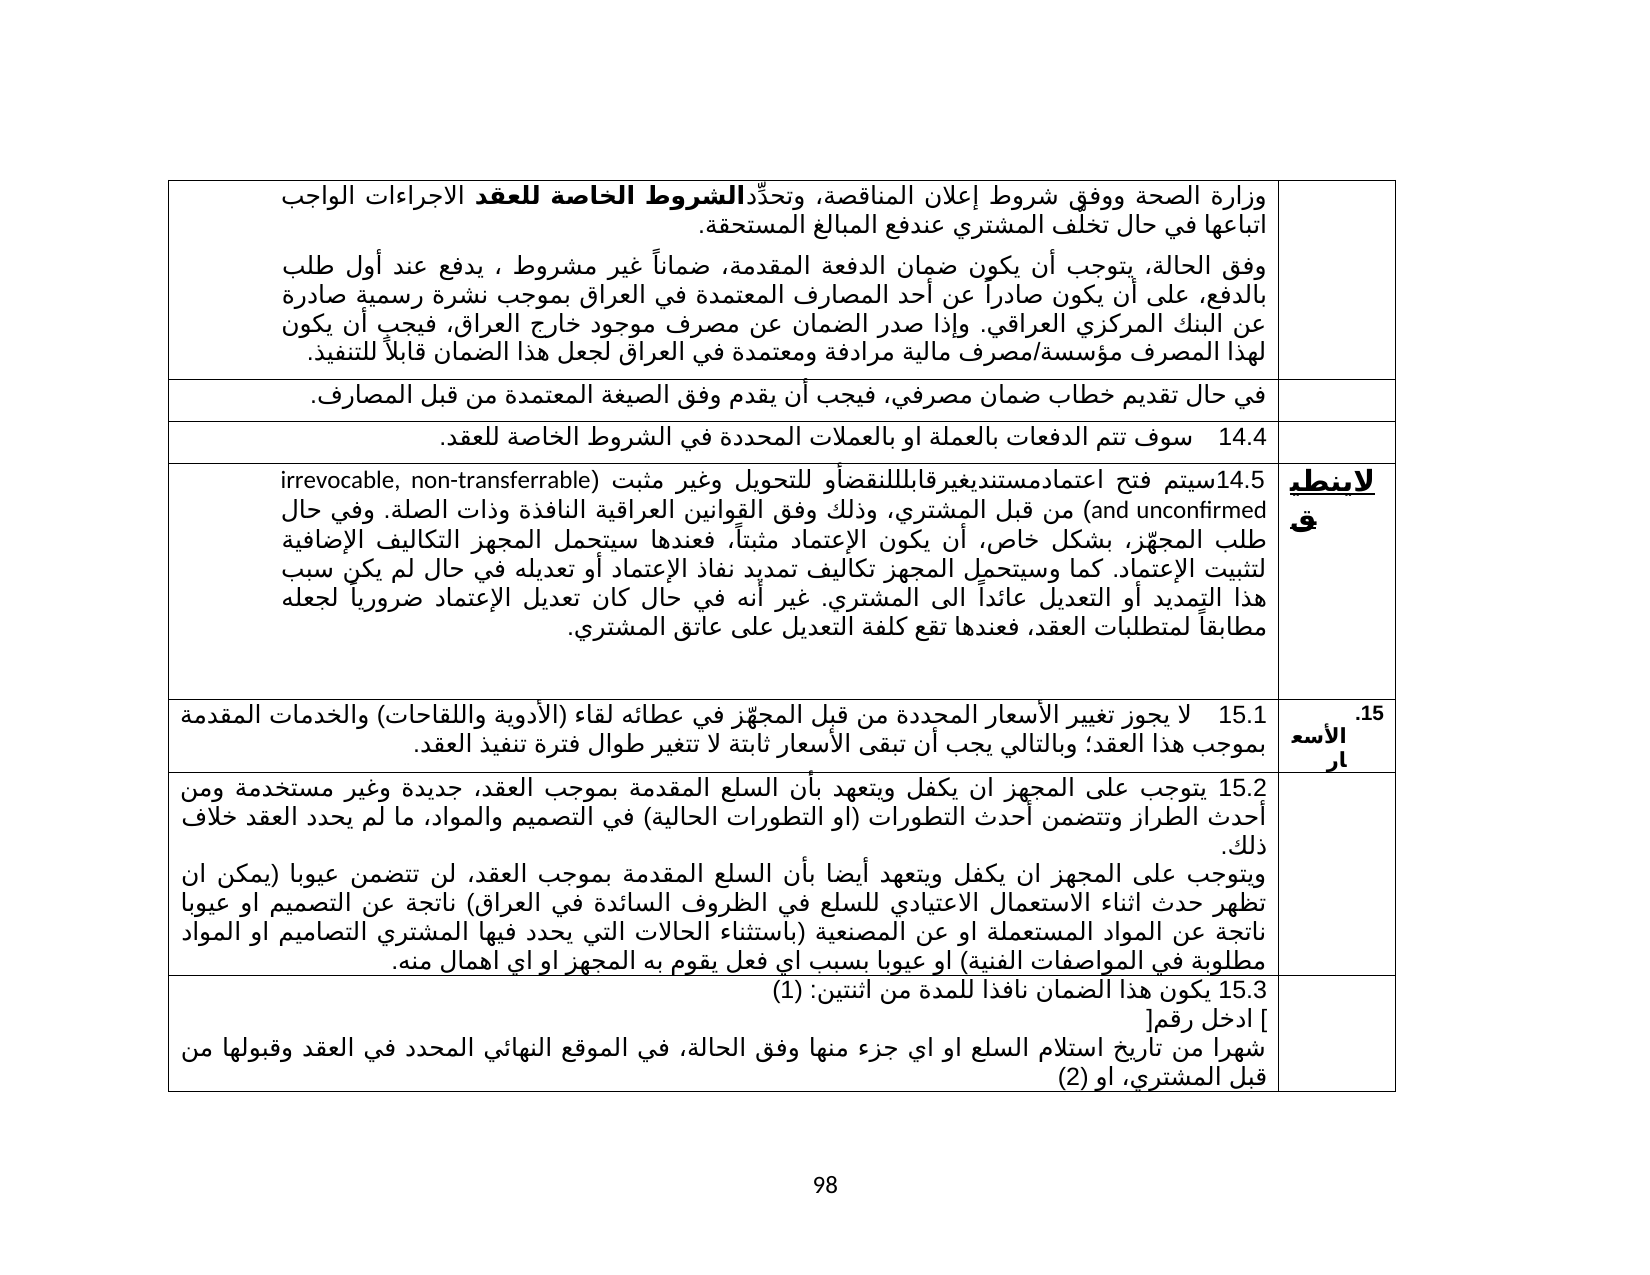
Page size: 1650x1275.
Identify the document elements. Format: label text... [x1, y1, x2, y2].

table_cell [1279, 976, 1395, 1091]
table_cell [1279, 181, 1395, 378]
table_cell 15.2 يتوجب على المجهز ان يكفل ويتعهد بأن السلع المقدمة بموجب العقد، جديدة وغير مستخدمة ومن أحدث الطراز وتتضمن أحدث التطورات (او التطورات الحالية) في التصميم والمواد، ما لم يحدد العقد خلاف ذلك. ويتوجب على المجهز ان يكفل ويتعهد أيضا بأن السلع المقدمة بموجب العقد، لن تتضمن عيوبا (يمكن ان تظهر حدث اثناء الاستعمال الاعتيادي للسلع في الظروف السائدة في العراق) ناتجة عن التصميم او عيوبا ناتجة عن المواد المستعملة او عن المصنعية (باستثناء الحالات التي يحدد فيها المشتري التصاميم او المواد مطلوبة في المواصفات الفنية) او عيوبا بسبب اي فعل يقوم به المجهز او اي اهمال منه. [169, 773, 1278, 974]
table_cell [1279, 422, 1395, 463]
table_cell لاينطيق [1279, 464, 1395, 699]
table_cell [169, 181, 1278, 378]
table_cell 15.1 لا يجوز تغيير الأسعار المحددة من قبل المجهّز في عطائه لقاء (الأدوية واللقاحات) والخدمات المقدمة بموجب هذا العقد؛ وبالتالي يجب أن تبقى الأسعار ثابتة لا تتغير طوال فترة تنفيذ العقد. [169, 700, 1278, 772]
table_cell 14.5سيتم فتح اعتمادمستنديغيرقابلللنقضأو للتحويل وغير مثبت (irrevocable, non-transferrable and unconfirmed) من قبل المشتري، وذلك وفق القوانين العراقية النافذة وذات الصلة. وفي حال طلب المجهّز، بشكل خاص، أن يكون الإعتماد مثبتاً، فعندها سيتحمل المجهز التكاليف الإضافية لتثبيت الإعتماد. كما وسيتحمل المجهز تكاليف تمديد نفاذ الإعتماد أو تعديله في حال لم يكن سبب هذا التمديد أو التعديل عائداً الى المشتري. غير أنه في حال كان تعديل الإعتماد ضرورياً لجعله مطابقاً لمتطلبات العقد، فعندها تقع كلفة التعديل على عاتق المشتري. [169, 464, 1278, 699]
table_cell 15. الأسعار [1279, 700, 1395, 772]
table_cell [1279, 773, 1395, 974]
table_cell 14.4 سوف تتم الدفعات بالعملة او بالعملات المحددة في الشروط الخاصة للعقد. [169, 422, 1278, 463]
table_cell [1279, 380, 1395, 421]
table_cell في حال تقديم خطاب ضمان مصرفي، فيجب أن يقدم وفق الصيغة المعتمدة من قبل المصارف. [169, 380, 1278, 421]
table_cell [169, 976, 1278, 1091]
